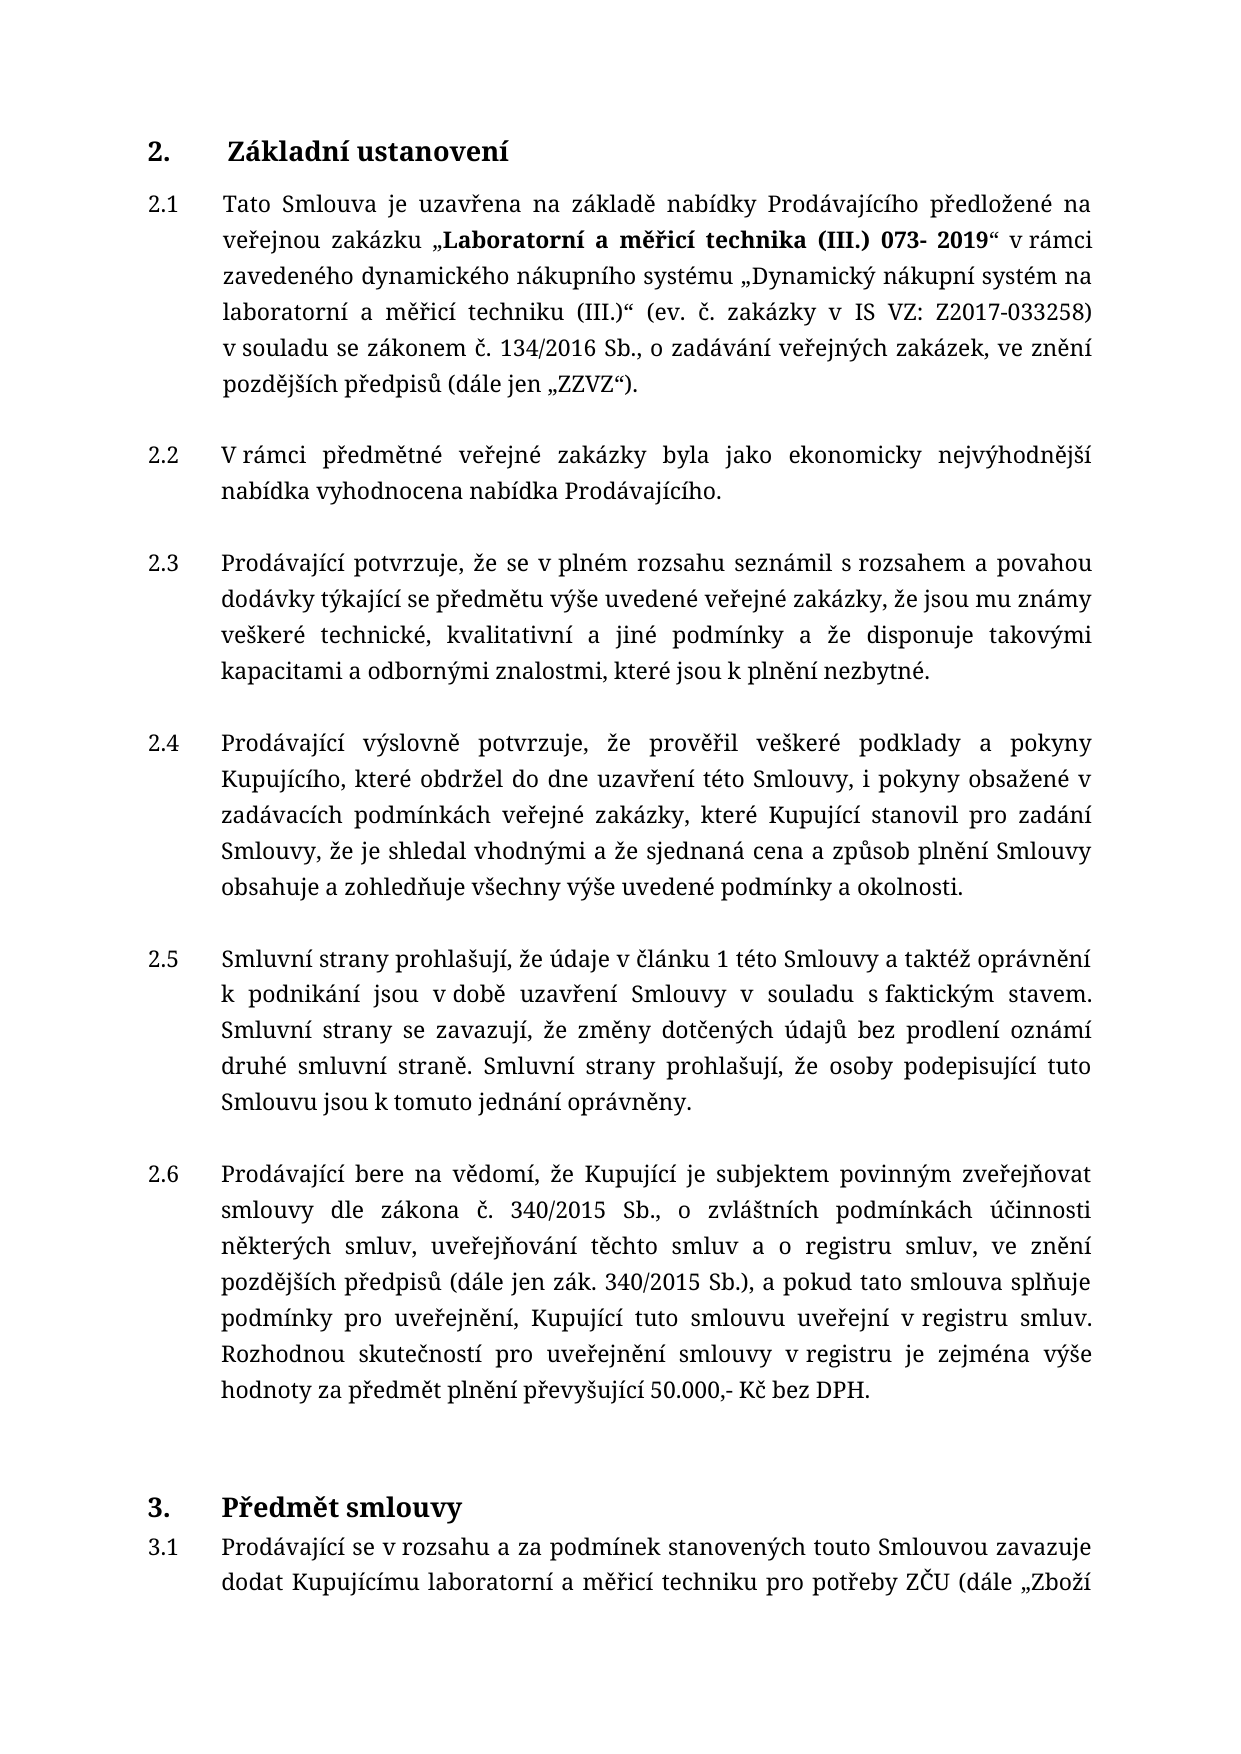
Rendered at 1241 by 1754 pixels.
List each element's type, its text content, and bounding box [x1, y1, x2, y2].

text 2.5 Smluvní strany prohlašují, že údaje v článku 1 této Smlouvy a taktéž oprávnění k podnikání jsou v době uzavření Smlouvy v souladu s faktickým stavem. Smluvní strany se zavazují, že změny dotčených údajů bez prodlení oznámí druhé smluvní straně. Smluvní strany prohlašují, že osoby podepisující tuto Smlouvu jsou k tomuto jednání oprávněny. [148, 942, 1093, 1117]
text 2.2 V rámci předmětné veřejné zakázky byla jako ekonomicky nejvýhodnější nabídka vyhodnocena nabídka Prodávajícího. [148, 439, 1093, 507]
text 2.1 Tato Smlouva je uzavřena na základě nabídky Prodávajícího předložené na veřejnou zakázku „Laboratorní a měřicí technika (III.) 073- 2019“ v rámci zavedeného dynamického nákupního systému „Dynamický nákupní systém na laboratorní a měřicí techniku (III.)“ (ev. č. zakázky v IS VZ: Z2017-033258) v souladu se zákonem č. 134/2016 Sb., o zadávání veřejných zakázek, ve znění pozdějších předpisů (dále jen „ZZVZ“). [148, 188, 1093, 399]
text 2. Základní ustanovení [148, 133, 1093, 170]
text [148, 1530, 1093, 1598]
text 3. Předmět smlouvy [148, 1488, 1093, 1525]
text 2.4 Prodávající výslovně potvrzuje, že prověřil veškeré podklady a pokyny Kupujícího, které obdržel do dne uzavření této Smlouvy, i pokyny obsažené v zadávacích podmínkách veřejné zakázky, které Kupující stanovil pro zadání Smlouvy, že je shledal vhodnými a že sjednaná cena a způsob plnění Smlouvy obsahuje a zohledňuje všechny výše uvedené podmínky a okolnosti. [148, 727, 1093, 902]
text 2.6 Prodávající bere na vědomí, že Kupující je subjektem povinným zveřejňovat smlouvy dle zákona č. 340/2015 Sb., o zvláštních podmínkách účinnosti některých smluv, uveřejňování těchto smluv a o registru smluv, ve znění pozdějších předpisů (dále jen zák. 340/2015 Sb.), a pokud tato smlouva splňuje podmínky pro uveřejnění, Kupující tuto smlouvu uveřejní v registru smluv. Rozhodnou skutečností pro uveřejnění smlouvy v registru je zejména výše hodnoty za předmět plnění převyšující 50.000,- Kč bez DPH. [148, 1158, 1093, 1405]
text 2.3 Prodávající potvrzuje, že se v plném rozsahu seznámil s rozsahem a povahou dodávky týkající se předmětu výše uvedené veřejné zakázky, že jsou mu známy veškeré technické, kvalitativní a jiné podmínky a že disponuje takovými kapacitami a odbornými znalostmi, které jsou k plnění nezbytné. [148, 547, 1093, 686]
